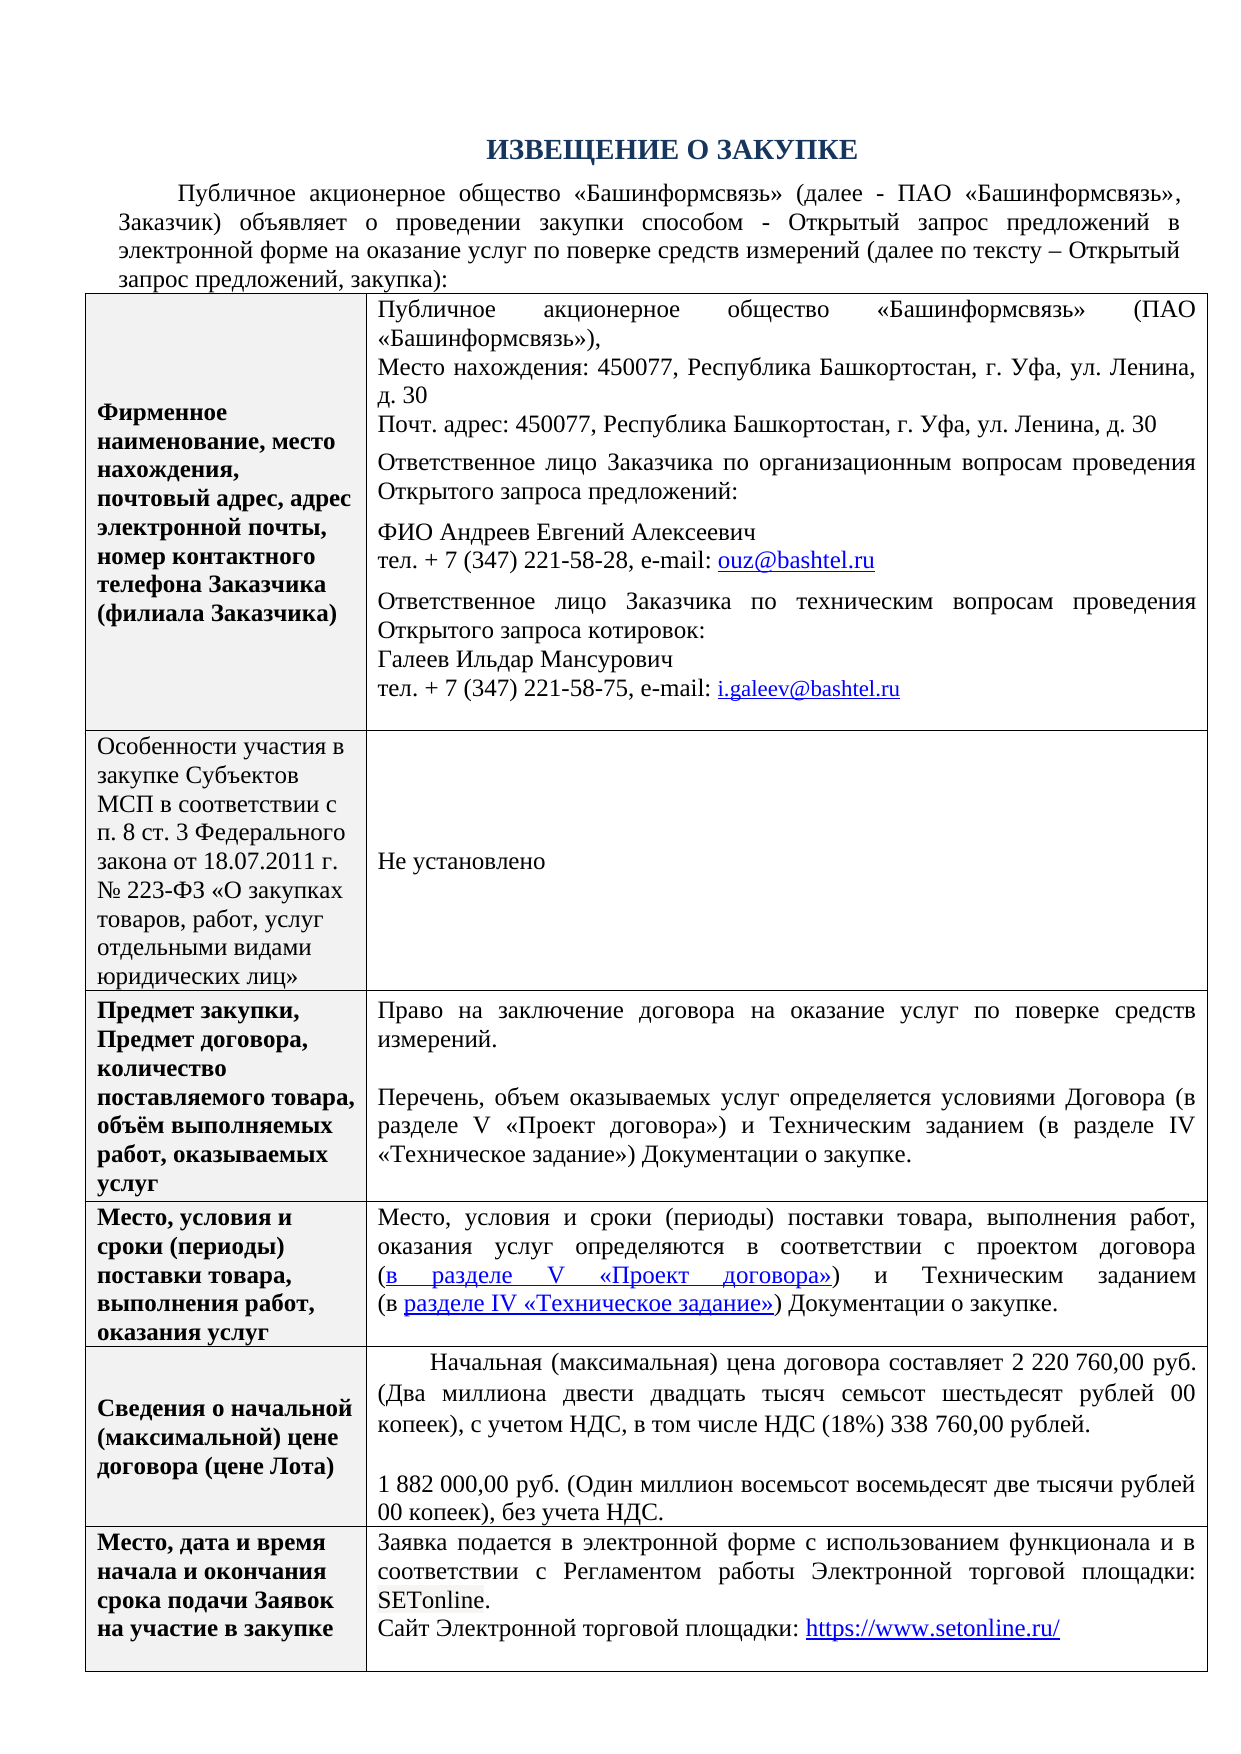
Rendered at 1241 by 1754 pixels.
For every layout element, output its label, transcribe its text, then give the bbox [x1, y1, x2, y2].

table_cell Место, условия и сроки (периоды) поставки товара, выполнения работ, оказания услуг [86, 1202, 366, 1346]
table_cell Место, условия и сроки (периоды) поставки товара, выполнения работ, оказания услуг определяются в соответствии с проектом договора (в разделе V «Проект договора») и Техническим заданием (в разделе IV «Техническое задание») Документации о закупке. [367, 1202, 1207, 1346]
table_cell Не установлено [367, 731, 1207, 990]
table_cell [86, 1527, 366, 1671]
table_cell Право на заключение договора на оказание услуг по поверке средств измерений. Перечень, объем оказываемых услуг определяется условиями Договора (в разделе V «Проект договора») и Техническим заданием (в разделе IV «Техническое задание») Документации о закупке. [367, 991, 1207, 1201]
text ИЗВЕЩЕНИЕ О ЗАКУПКЕ [163, 132, 1181, 166]
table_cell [367, 1527, 1207, 1671]
table_cell Особенности участия в закупке Субъектов МСП в соответствии с п. 8 ст. 3 Федерального закона от 18.07.2011 г. № 223-ФЗ «О закупках товаров, работ, услуг отдельными видами юридических лиц» [86, 731, 366, 990]
table_cell Предмет закупки, Предмет договора, количество поставляемого товара, объём выполняемых работ, оказываемых услуг [86, 991, 366, 1201]
table_cell Сведения о начальной (максимальной) цене договора (цене Лота) [86, 1347, 366, 1526]
text Публичное акционерное общество «Башинформсвязь» (далее - ПАО «Башинформсвязь», Заказчик) объявляет о проведении закупки способом - Открытый запрос предложений в электронной форме на оказание услуг по поверке средств измерений (далее по тексту – Открытый запрос предложений, закупка): [118, 178, 1181, 293]
table_header Фирменное наименование, место нахождения, почтовый адрес, адрес электронной почты, номер контактного телефона Заказчика (филиала Заказчика) [86, 294, 366, 730]
table_cell Начальная (максимальная) цена договора составляет 2 220 760,00 руб. (Два миллиона двести двадцать тысяч семьсот шестьдесят рублей 00 копеек), с учетом НДС, в том числе НДС (18%) 338 760,00 рублей. 1 882 000,00 руб. (Один миллион восемьсот восемьдесят две тысячи рублей 00 копеек), без учета НДС. [367, 1347, 1207, 1526]
table_header Публичное акционерное общество «Башинформсвязь» (ПАО «Башинформсвязь»), Место нахождения: 450077, Республика Башкортостан, г. Уфа, ул. Ленина, д. 30 Почт. адрес: 450077, Республика Башкортостан, г. Уфа, ул. Ленина, д. 30 Ответственное лицо Заказчика по организационным вопросам проведения Открытого запроса предложений: ФИО Андреев Евгений Алексеевич тел. + 7 (347) 221-58-28, e-mail: ouz@bashtel.ru Ответственное лицо Заказчика по техническим вопросам проведения Открытого запроса котировок: Галеев Ильдар Мансурович тел. + 7 (347) 221-58-75, e-mail: i.galeev@bashtel.ru [367, 294, 1207, 730]
